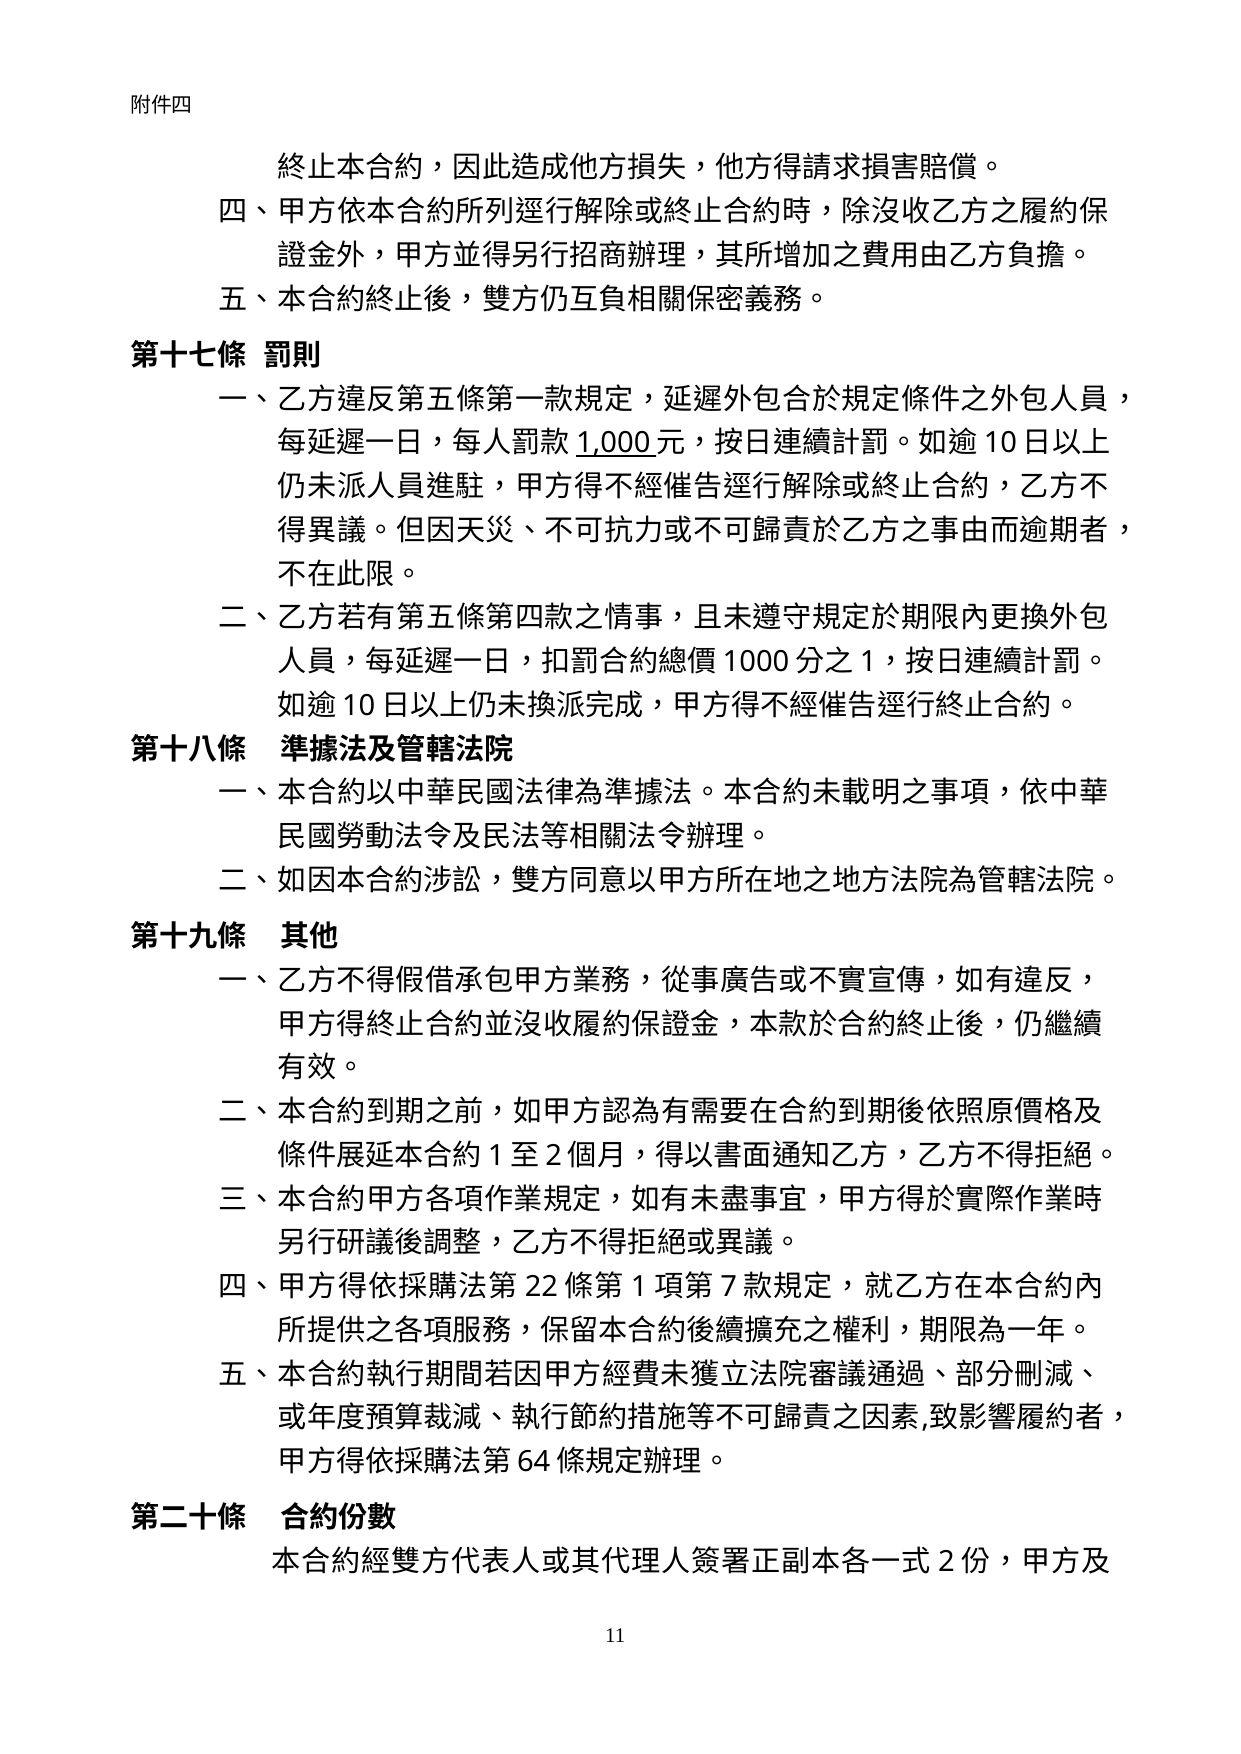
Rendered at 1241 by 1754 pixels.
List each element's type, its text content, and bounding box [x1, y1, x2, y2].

list 本合約到期之前，如甲方認為有需要在合約到期後依照原價格及條件展延本合約1至2個月，得以書面通知乙方，乙方不得拒絕。 [218, 1087, 1104, 1174]
list 合約份數 [130, 1493, 1110, 1537]
list 準據法及管轄法院 [130, 724, 1110, 768]
list 本合約終止後，雙方仍互負相關保密義務。 [218, 274, 1110, 318]
list 乙方違反第五條第一款規定，延遲外包合於規定條件之外包人員，每延遲一日，每人罰款1,000元，按日連續計罰。如逾10日以上仍未派人員進駐，甲方得不經催告逕行解除或終止合約，乙方不得異議。但因天災、不可抗力或不可歸責於乙方之事由而逾期者，不在此限。 [218, 374, 1110, 593]
list 本合約以中華民國法律為準據法。本合約未載明之事項，依中華民國勞動法令及民法等相關法令辦理。 [218, 768, 1110, 855]
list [218, 143, 1110, 187]
list 其他 [130, 912, 1110, 955]
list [272, 1537, 1110, 1580]
list 如因本合約涉訟，雙方同意以甲方所在地之地方法院為管轄法院。 [218, 855, 1110, 899]
list 乙方若有第五條第四款之情事，且未遵守規定於期限內更換外包人員，每延遲一日，扣罰合約總價1000分之1，按日連續計罰。如逾10日以上仍未換派完成，甲方得不經催告逕行終止合約。 [218, 593, 1110, 724]
list 罰則 [130, 330, 1110, 374]
list 本合約甲方各項作業規定，如有未盡事宜，甲方得於實際作業時另行研議後調整，乙方不得拒絕或異議。 [218, 1174, 1104, 1262]
list 甲方得依採購法第22條第1項第7款規定，就乙方在本合約內所提供之各項服務，保留本合約後續擴充之權利，期限為一年。 [218, 1262, 1104, 1349]
list 甲方依本合約所列逕行解除或終止合約時，除沒收乙方之履約保證金外，甲方並得另行招商辦理，其所增加之費用由乙方負擔。 [218, 187, 1110, 274]
list 乙方不得假借承包甲方業務，從事廣告或不實宣傳，如有違反，甲方得終止合約並沒收履約保證金，本款於合約終止後，仍繼續有效。 [218, 955, 1104, 1087]
list 本合約執行期間若因甲方經費未獲立法院審議通過、部分刪減、或年度預算裁減、執行節約措施等不可歸責之因素,致影響履約者，甲方得依採購法第64條規定辦理。 [218, 1349, 1104, 1480]
